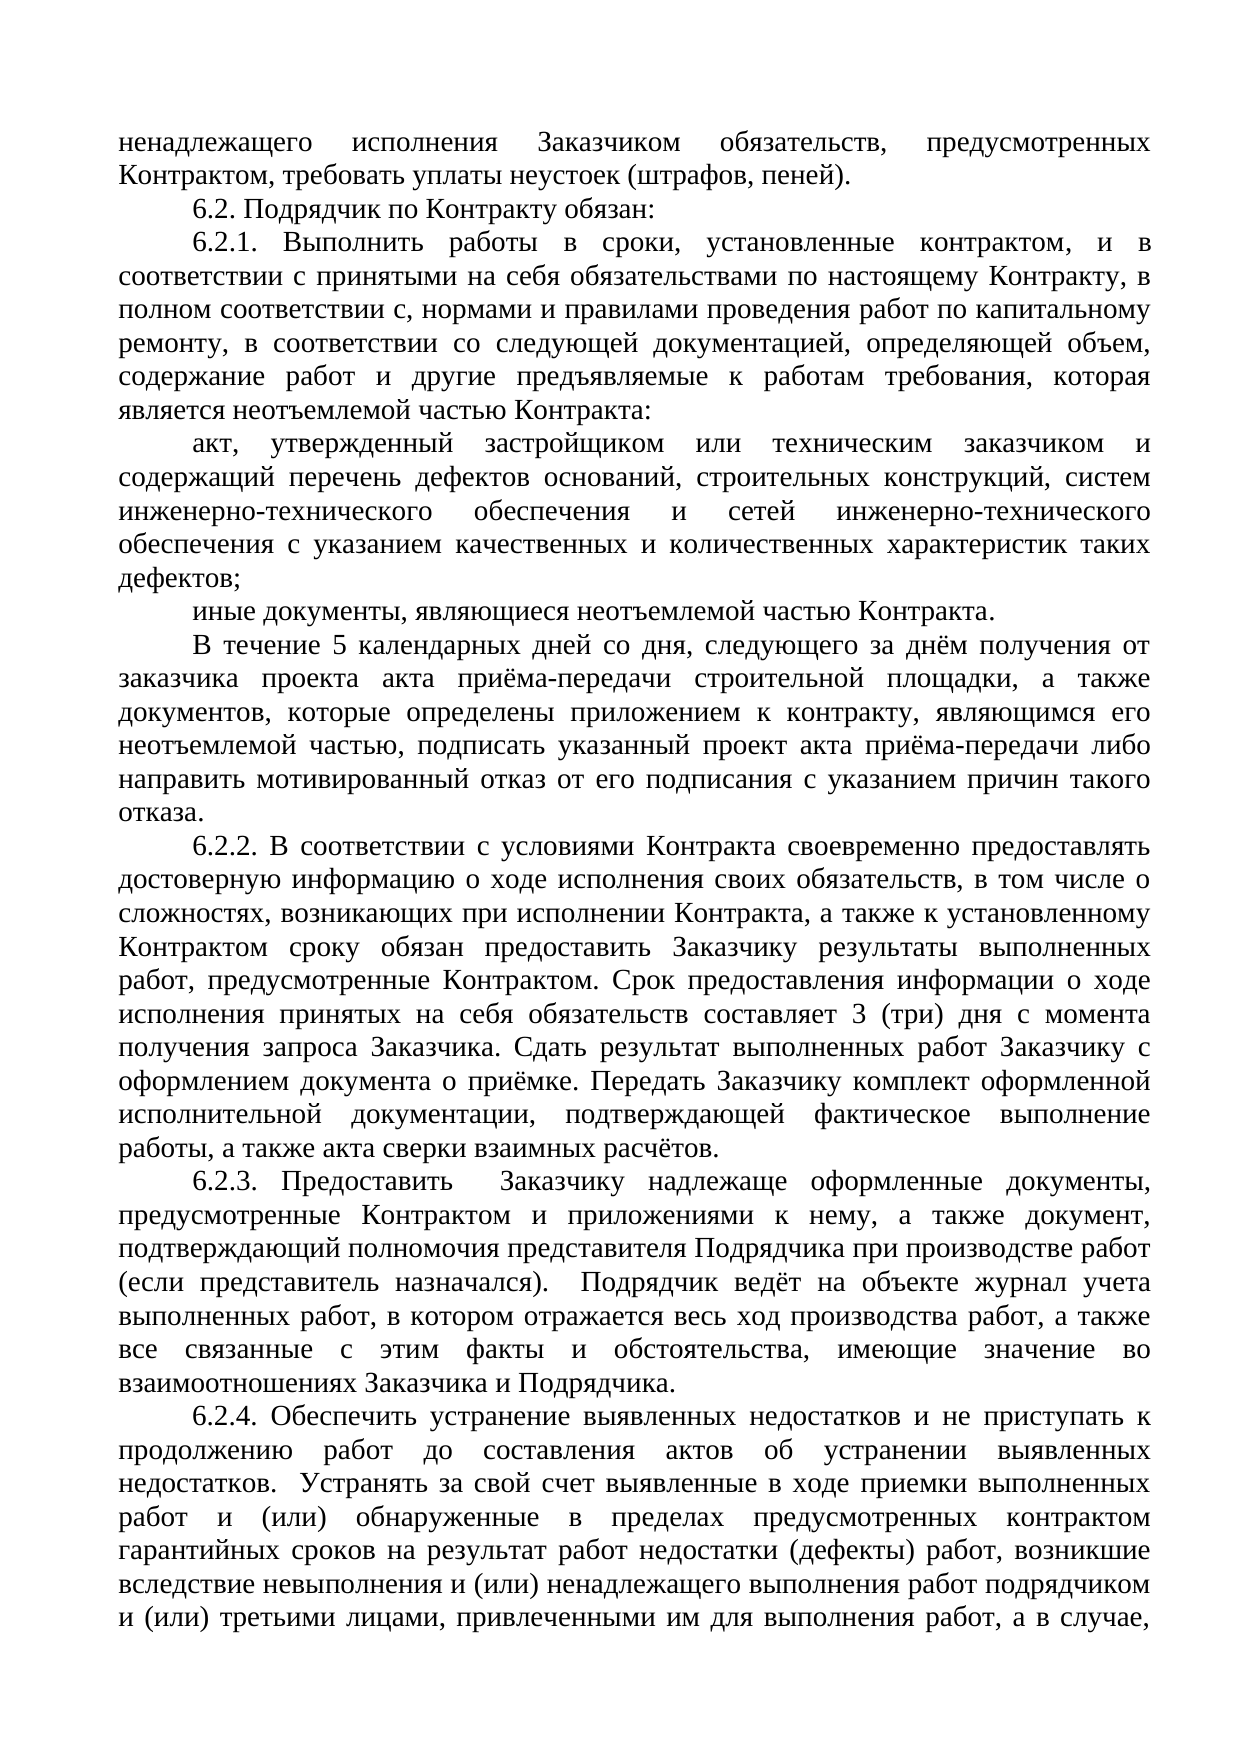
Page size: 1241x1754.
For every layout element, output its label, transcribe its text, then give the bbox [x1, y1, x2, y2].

text иные документы, являющиеся неотъемлемой частью Контракта. [118, 593, 1152, 627]
text акт, утвержденный застройщиком или техническим заказчиком и содержащий перечень дефектов оснований, строительных конструкций, систем инженерно-технического обеспечения и сетей инженерно-технического обеспечения с указанием качественных и количественных характеристик таких дефектов; [118, 426, 1152, 593]
text 6.2. Подрядчик по Контракту обязан: [118, 191, 1152, 224]
text 6.2.2. В соответствии с условиями Контракта своевременно предоставлять достоверную информацию о ходе исполнения своих обязательств, в том числе о сложностях, возникающих при исполнении Контракта, а также к установленному Контрактом сроку обязан предоставить Заказчику результаты выполненных работ, предусмотренные Контрактом. Срок предоставления информации о ходе исполнения принятых на себя обязательств составляет 3 (три) дня с момента получения запроса Заказчика. Сдать результат выполненных работ Заказчику с оформлением документа о приёмке. Передать Заказчику комплект оформленной исполнительной документации, подтверждающей фактическое выполнение работы, а также акта сверки взаимных расчётов. [118, 828, 1152, 1163]
text В течение 5 календарных дней со дня, следующего за днём получения от заказчика проекта акта приёма-передачи строительной площадки, а также документов, которые определены приложением к контракту, являющимся его неотъемлемой частью, подписать указанный проект акта приёма-передачи либо направить мотивированный отказ от его подписания с указанием причин такого отказа. [118, 627, 1152, 828]
text 6.2.3. Предоставить Заказчику надлежаще оформленные документы, предусмотренные Контрактом и приложениями к нему, а также документ, подтверждающий полномочия представителя Подрядчика при производстве работ (если представитель назначался). Подрядчик ведёт на объекте журнал учета выполненных работ, в котором отражается весь ход производства работ, а также все связанные с этим факты и обстоятельства, имеющие значение во взаимоотношениях Заказчика и Подрядчика. [118, 1163, 1152, 1398]
text 6.2.1. Выполнить работы в сроки, установленные контрактом, и в соответствии с принятыми на себя обязательствами по настоящему Контракту, в полном соответствии с, нормами и правилами проведения работ по капитальному ремонту, в соответствии со следующей документацией, определяющей объем, содержание работ и другие предъявляемые к работам требования, которая является неотъемлемой частью Контракта: [118, 224, 1152, 426]
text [118, 1398, 1152, 1633]
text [118, 124, 1152, 191]
